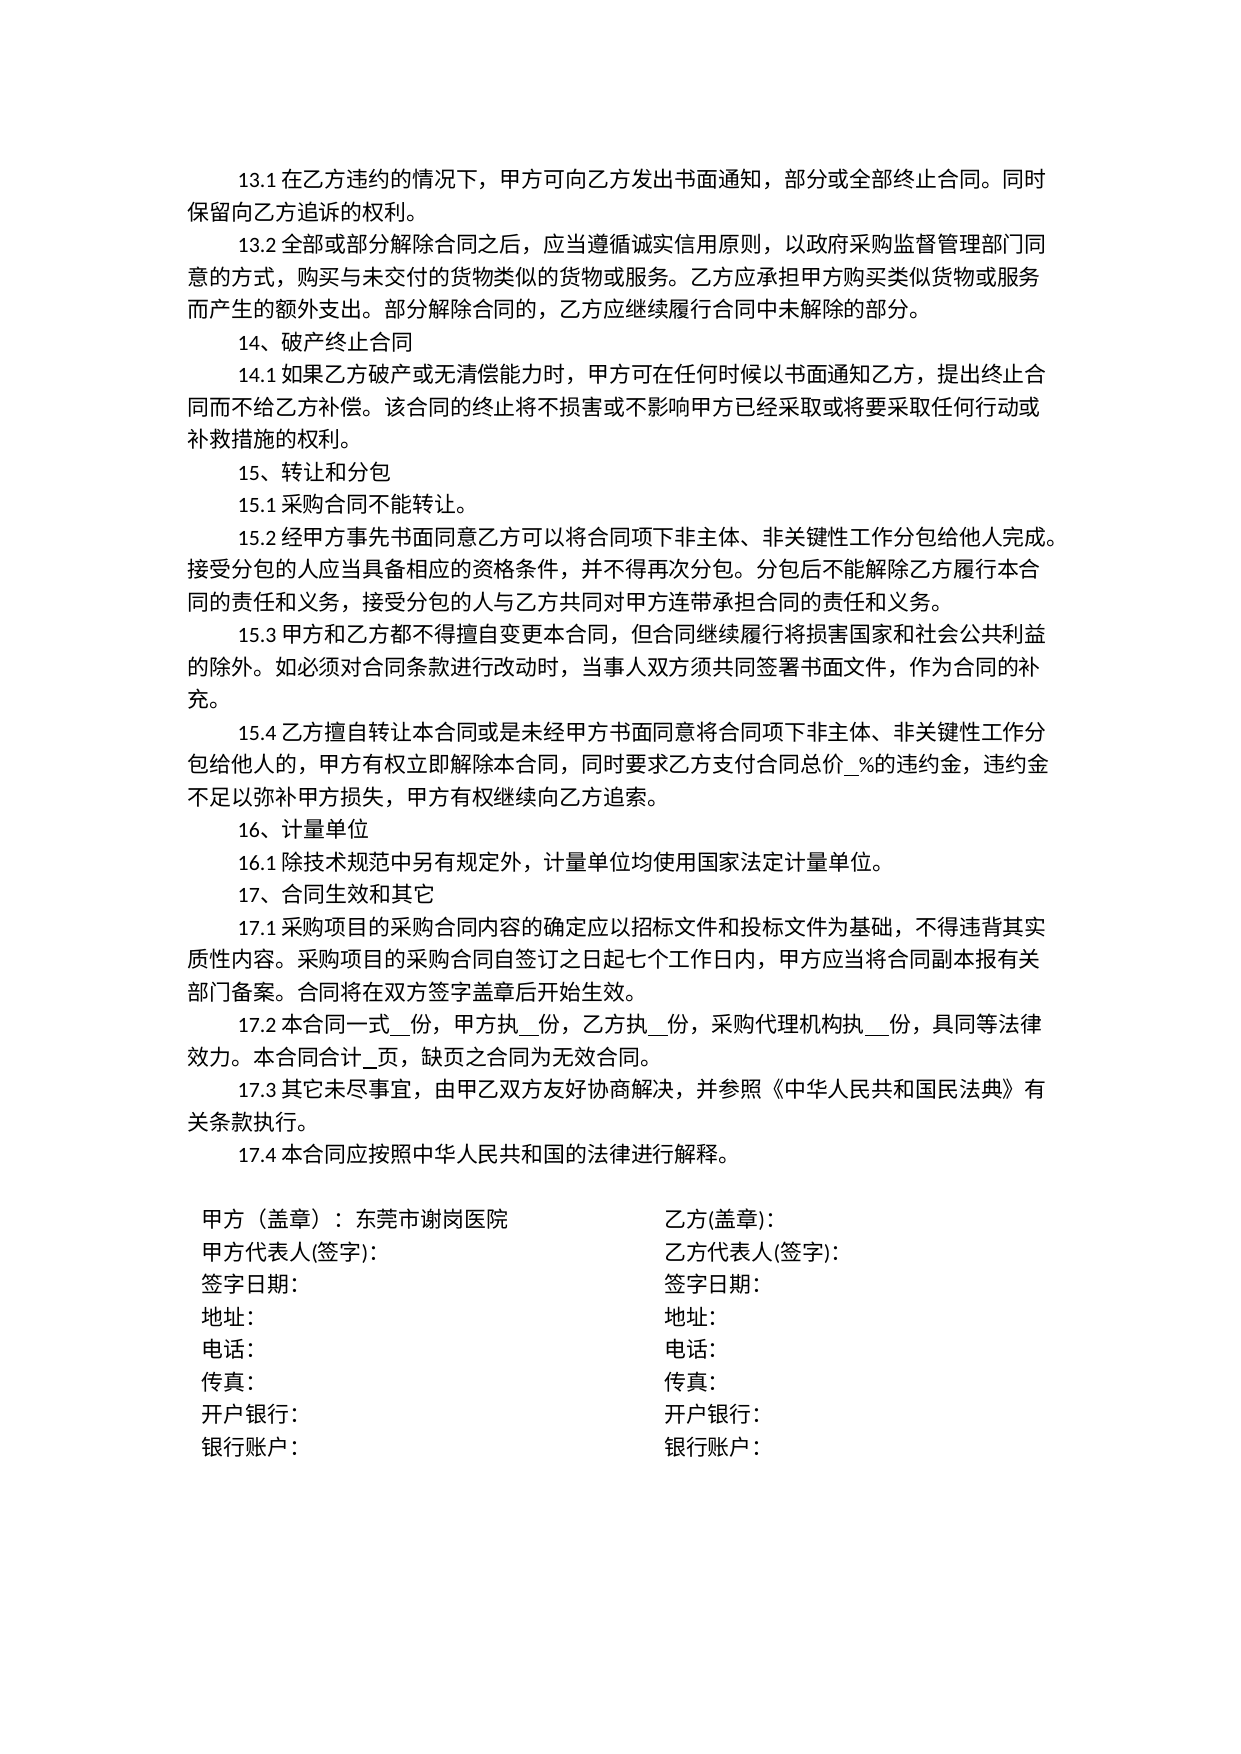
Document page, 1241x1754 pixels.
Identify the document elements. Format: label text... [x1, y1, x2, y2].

text 17.4本合同应按照中华人民共和国的法律进行解释。 [187, 1137, 1053, 1169]
table_cell 银行账户： [190, 1430, 623, 1462]
table_header 甲方（盖章）：东莞市谢岗医院 [190, 1202, 623, 1234]
text 17.2本合同一式 份，甲方执 份，乙方执 份，采购代理机构执 份，具同等法律效力。本合同合计 页，缺页之合同为无效合同。 [187, 1007, 1053, 1072]
text 15.1采购合同不能转让。 [187, 487, 1053, 519]
text 13.2全部或部分解除合同之后，应当遵循诚实信用原则，以政府采购监督管理部门同意的方式，购买与未交付的货物类似的货物或服务。乙方应承担甲方购买类似货物或服务而产生的额外支出。部分解除合同的，乙方应继续履行合同中未解除的部分。 [187, 227, 1053, 324]
table_cell 传真： [190, 1365, 623, 1397]
text 15.4乙方擅自转让本合同或是未经甲方书面同意将合同项下非主体、非关键性工作分包给他人的，甲方有权立即解除本合同，同时要求乙方支付合同总价 %的违约金，违约金不足以弥补甲方损失，甲方有权继续向乙方追索。 [187, 714, 1053, 812]
table_cell 签字日期： [623, 1267, 1056, 1299]
table_cell 乙方代表人(签字)： [623, 1235, 1056, 1267]
table_cell 开户银行： [623, 1397, 1056, 1429]
text 15.2经甲方事先书面同意乙方可以将合同项下非主体、非关键性工作分包给他人完成。接受分包的人应当具备相应的资格条件，并不得再次分包。分包后不能解除乙方履行本合同的责任和义务，接受分包的人与乙方共同对甲方连带承担合同的责任和义务。 [187, 519, 1053, 617]
table_cell 银行账户： [623, 1430, 1056, 1462]
text 17、合同生效和其它 [187, 877, 1053, 909]
table_cell 电话： [190, 1332, 623, 1364]
text 13.1在乙方违约的情况下，甲方可向乙方发出书面通知，部分或全部终止合同。同时保留向乙方追诉的权利。 [187, 162, 1053, 227]
text 16.1 除技术规范中另有规定外，计量单位均使用国家法定计量单位。 [187, 844, 1053, 877]
table_cell 地址： [623, 1300, 1056, 1332]
table_cell 甲方代表人(签字)： [190, 1235, 623, 1267]
text 17.1采购项目的采购合同内容的确定应以招标文件和投标文件为基础，不得违背其实质性内容。采购项目的采购合同自签订之日起七个工作日内，甲方应当将合同副本报有关部门备案。合同将在双方签字盖章后开始生效。 [187, 909, 1053, 1007]
table_cell 传真： [623, 1365, 1056, 1397]
table_cell 开户银行： [190, 1397, 623, 1429]
table_header 乙方(盖章)： [623, 1202, 1056, 1234]
text 17.3其它未尽事宜，由甲乙双方友好协商解决，并参照《中华人民共和国民法典》有关条款执行。 [187, 1072, 1053, 1137]
text 14.1如果乙方破产或无清偿能力时，甲方可在任何时候以书面通知乙方，提出终止合同而不给乙方补偿。该合同的终止将不损害或不影响甲方已经采取或将要采取任何行动或补救措施的权利。 [187, 357, 1053, 454]
text 15、转让和分包 [187, 454, 1053, 487]
text 14、破产终止合同 [187, 324, 1053, 357]
text 15.3甲方和乙方都不得擅自变更本合同，但合同继续履行将损害国家和社会公共利益的除外。如必须对合同条款进行改动时，当事人双方须共同签署书面文件，作为合同的补充。 [187, 617, 1053, 714]
text 16、计量单位 [187, 812, 1053, 844]
table_cell 签字日期： [190, 1267, 623, 1299]
table_cell 地址： [190, 1300, 623, 1332]
table_cell 电话： [623, 1332, 1056, 1364]
